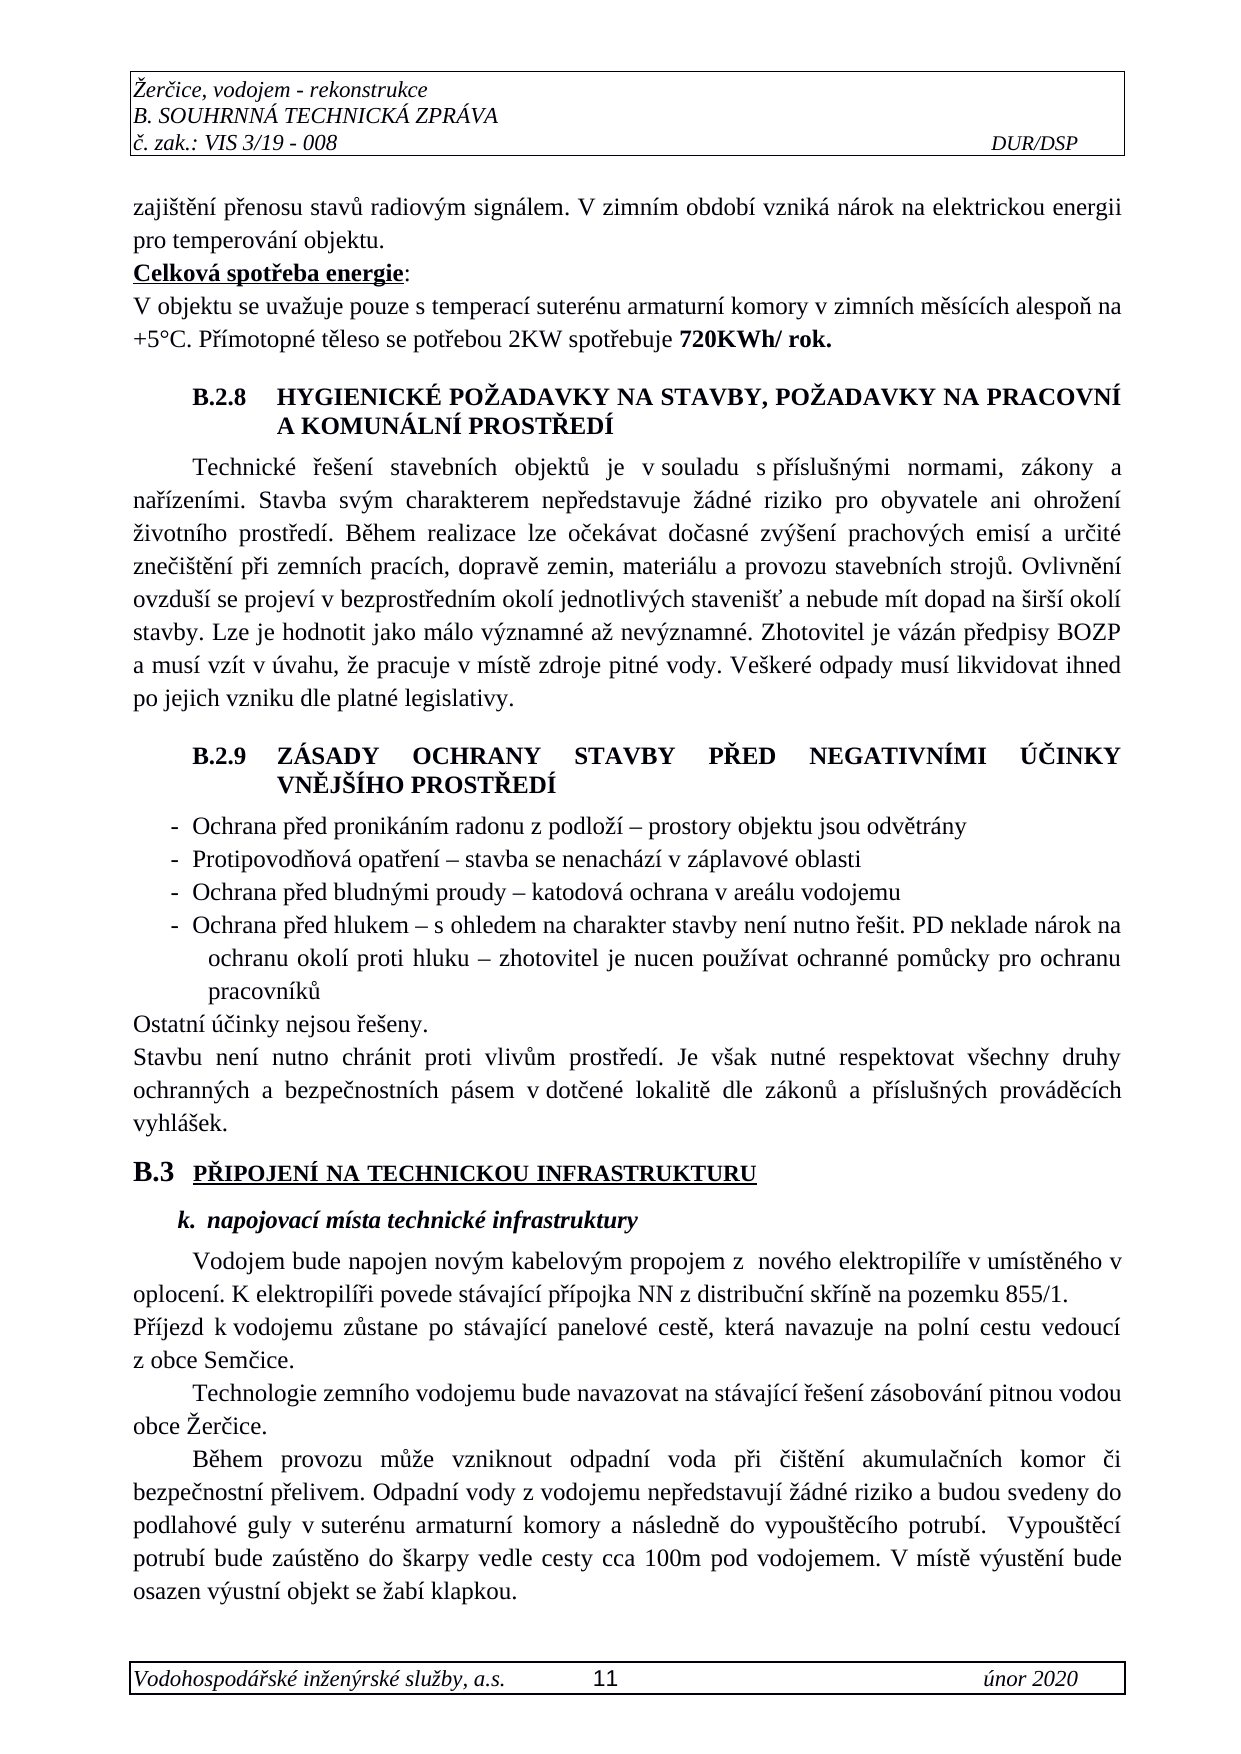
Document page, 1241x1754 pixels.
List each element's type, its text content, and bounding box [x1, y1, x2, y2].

text napojovací místa technické infrastruktury [177, 1205, 1122, 1234]
subtitle HYGIENICKÉ POŽADAVKY NA STAVBY, POŽADAVKY NA PRACOVNÍ A KOMUNÁLNÍ PROSTŘEDÍ [192, 382, 1122, 439]
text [133, 192, 1122, 254]
text Příjezd k vodojemu zůstane po stávající panelové cestě, která navazuje na polní cestu vedoucí z obce Semčice. [133, 1312, 1122, 1374]
text Stavbu není nutno chránit proti vlivům prostředí. Je však nutné respektovat všechny druhy ochranných a bezpečnostních pásem v dotčené lokalitě dle zákonů a příslušných prováděcích vyhlášek. [133, 1042, 1122, 1137]
text Během provozu může vzniknout odpadní voda při čištění akumulačních komor či bezpečnostní přelivem. Odpadní vody z vodojemu nepředstavují žádné riziko a budou svedeny do podlahové guly v suterénu armaturní komory a následně do vypouštěcího potrubí. Vypouštěcí potrubí bude zaústěno do škarpy vedle cesty cca 100m pod vodojemem. V místě výustění bude osazen výustní objekt se žabí klapkou. [133, 1444, 1122, 1605]
list Ochrana před pronikáním radonu z podloží – prostory objektu jsou odvětrány [170, 811, 1122, 840]
list Ochrana před bludnými proudy – katodová ochrana v areálu vodojemu [170, 877, 1122, 906]
text Ostatní účinky nejsou řešeny. [133, 1009, 1122, 1038]
text připojení na technickou infrastrukturu [133, 1154, 1122, 1187]
text Celková spotřeba energie: [133, 258, 1122, 287]
text Vodojem bude napojen novým kabelovým propojem z nového elektropilíře v umístěného v oplocení. K elektropilíři povede stávající přípojka NN z distribuční skříně na pozemku 855/1. [133, 1246, 1122, 1308]
text Technické řešení stavebních objektů je v souladu s příslušnými normami, zákony a nařízeními. Stavba svým charakterem nepředstavuje žádné riziko pro obyvatele ani ohrožení životního prostředí. Během realizace lze očekávat dočasné zvýšení prachových emisí a určité znečištění při zemních pracích, dopravě zemin, materiálu a provozu stavebních strojů. Ovlivnění ovzduší se projeví v bezprostředním okolí jednotlivých stavenišť a nebude mít dopad na širší okolí stavby. Lze je hodnotit jako málo významné až nevýznamné. Zhotovitel je vázán předpisy BOZP a musí vzít v úvahu, že pracuje v místě zdroje pitné vody. Veškeré odpady musí likvidovat ihned po jejich vzniku dle platné legislativy. [133, 452, 1122, 712]
list Ochrana před hlukem – s ohledem na charakter stavby není nutno řešit. PD neklade nárok na ochranu okolí proti hluku – zhotovitel je nucen používat ochranné pomůcky pro ochranu pracovníků [170, 910, 1122, 1005]
text Technologie zemního vodojemu bude navazovat na stávající řešení zásobování pitnou vodou obce Žerčice. [133, 1378, 1122, 1440]
subtitle ZÁSADY OCHRANY STAVBY PŘED NEGATIVNÍMI ÚČINKY VNĚJŠÍHO PROSTŘEDÍ [192, 741, 1122, 799]
list Protipovodňová opatření – stavba se nenachází v záplavové oblasti [170, 844, 1122, 873]
text V objektu se uvažuje pouze s temperací suterénu armaturní komory v zimních měsících alespoň na +5°C. Přímotopné těleso se potřebou 2KW spotřebuje 720KWh/ rok. [133, 291, 1122, 353]
